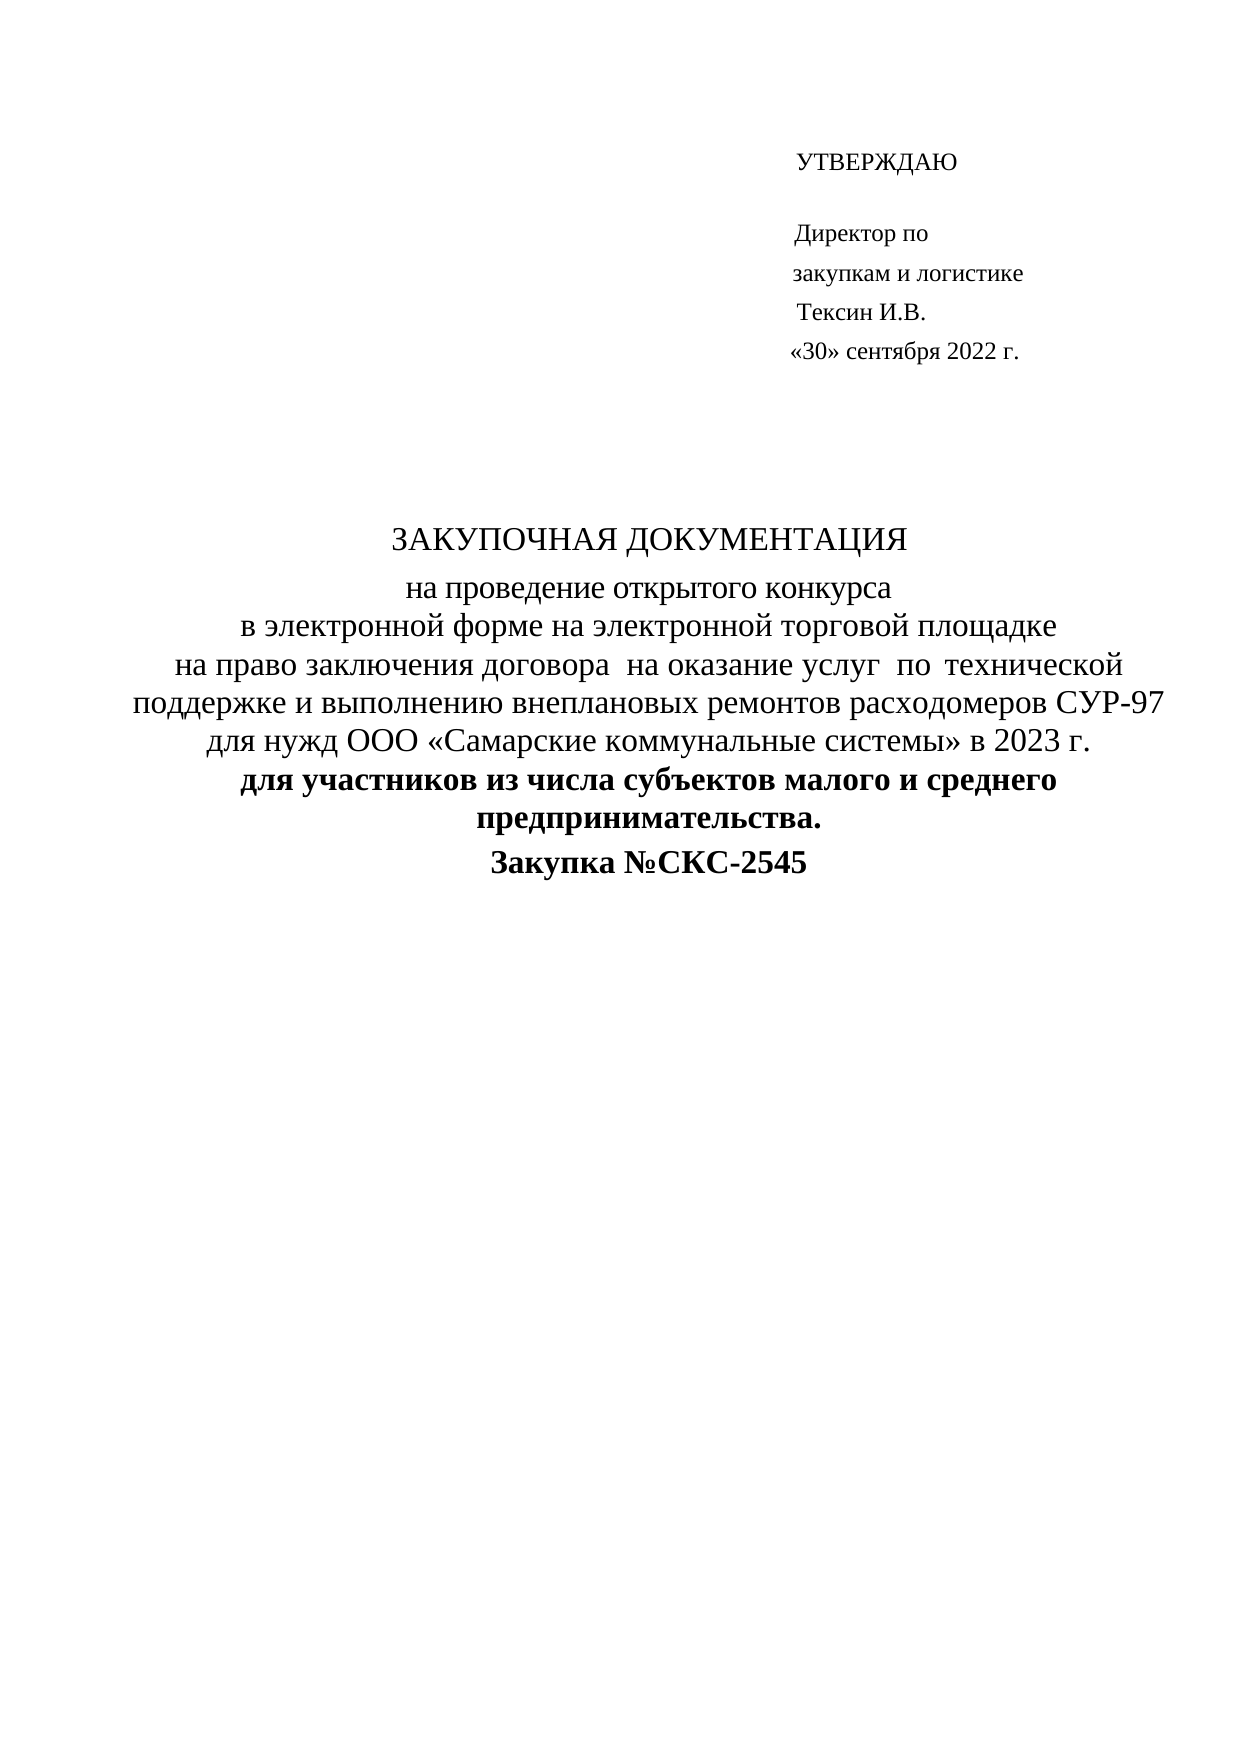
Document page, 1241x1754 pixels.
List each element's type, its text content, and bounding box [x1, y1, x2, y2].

text Тексин И.В. [131, 297, 1166, 326]
text на проведение открытого конкурса [131, 567, 1166, 606]
text УТВЕРЖДАЮ [796, 147, 1168, 175]
text Директор по [131, 218, 1166, 247]
text Закупка №СКС-2545 [131, 842, 1166, 880]
text в электронной форме на электронной торговой площадке [131, 606, 1166, 644]
text закупкам и логистике [131, 258, 1166, 287]
text на право заключения договора на оказание услуг по технической поддержке и выполнению внеплановых ремонтов расходомеров СУР-97 для нужд ООО «Самарские коммунальные системы» в 2023 г. [131, 644, 1166, 759]
text «30» сентября 2022 г. [131, 336, 1168, 365]
text для участников из числа субъектов малого и среднего предпринимательства. [131, 759, 1166, 836]
text ЗАКУПОЧНАЯ ДОКУМЕНТАЦИЯ [131, 519, 1168, 558]
